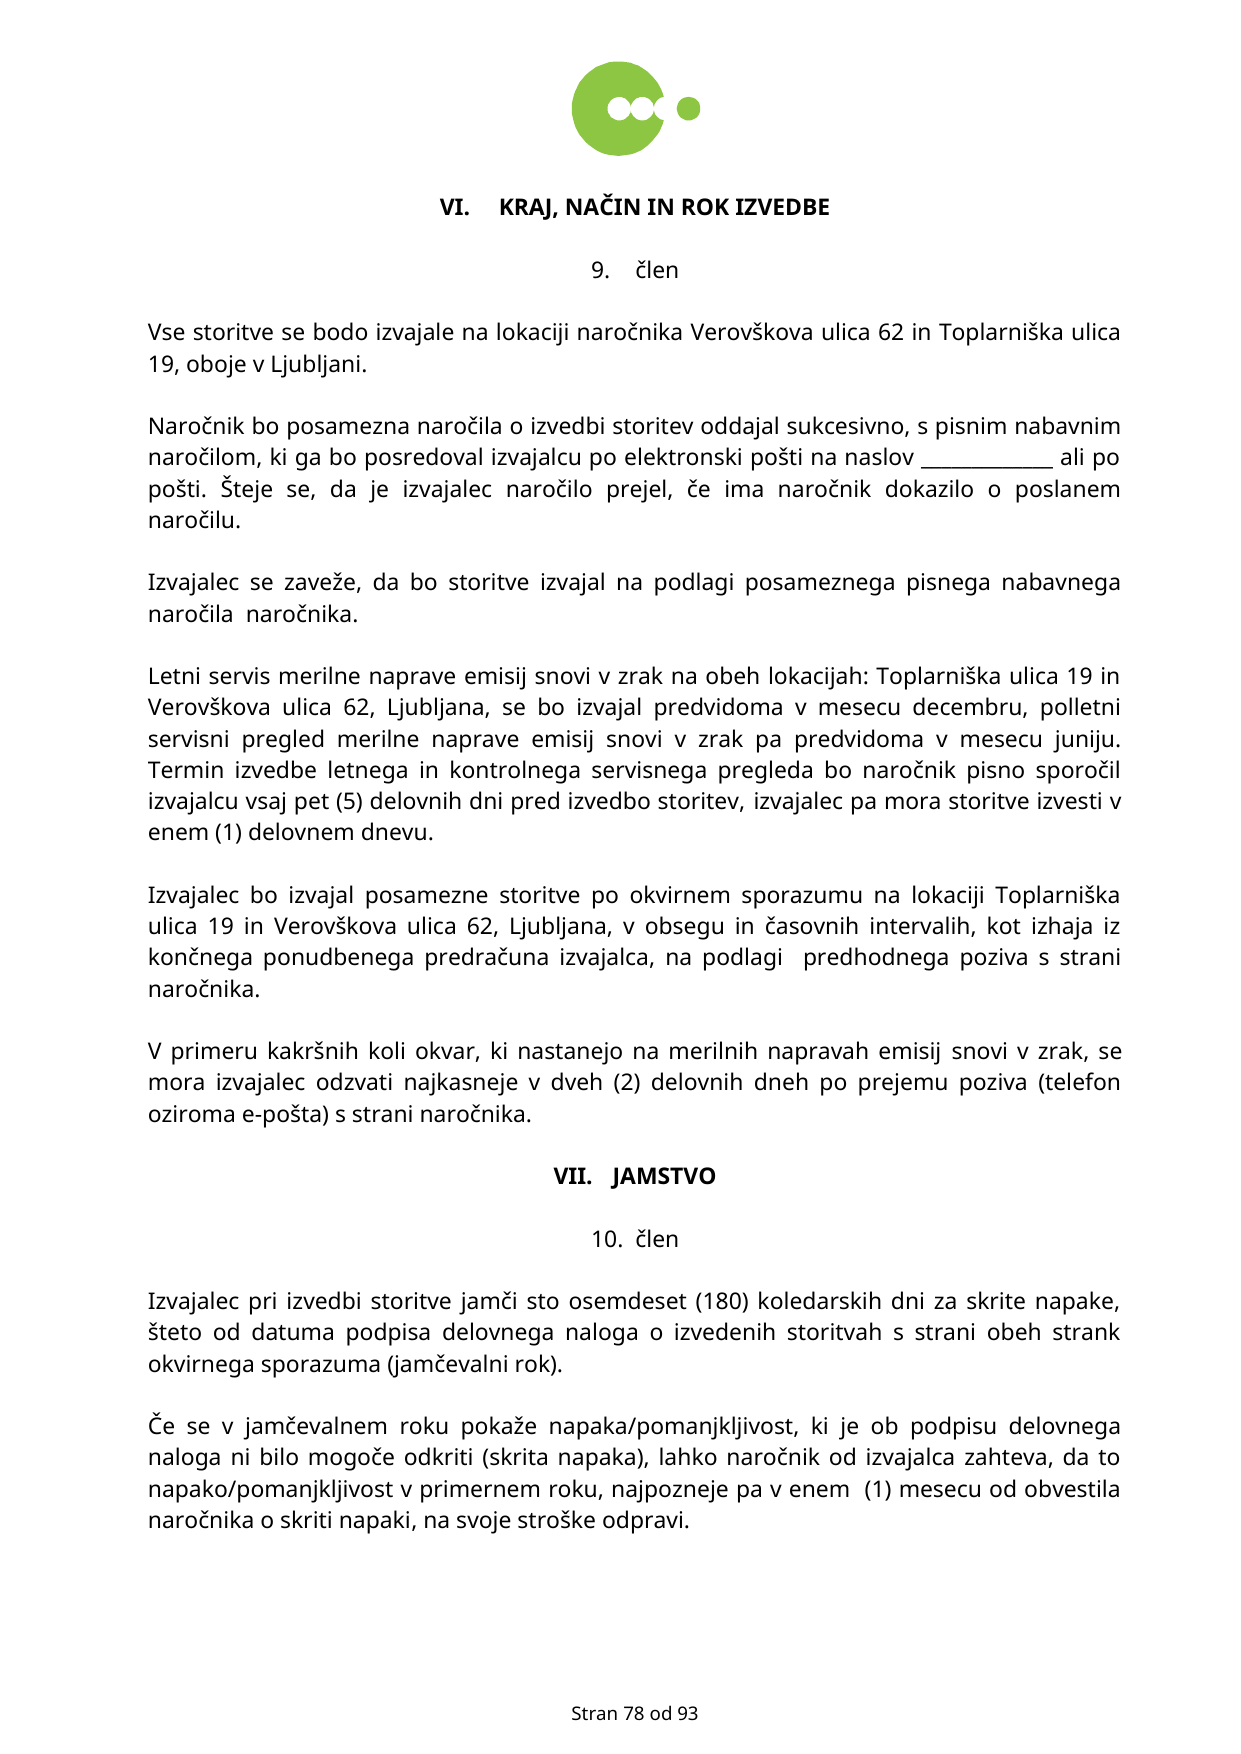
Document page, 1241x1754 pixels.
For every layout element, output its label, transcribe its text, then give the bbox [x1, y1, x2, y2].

list JAMSTVO [148, 1160, 1122, 1191]
text Izvajalec se zaveže, da bo storitve izvajal na podlagi posameznega pisnega nabavnega naročila naročnika. [148, 566, 1122, 629]
text Naročnik bo posamezna naročila o izvedbi storitev oddajal sukcesivno, s pisnim nabavnim naročilom, ki ga bo posredoval izvajalcu po elektronski pošti na naslov _____________ ali po pošti. Šteje se, da je izvajalec naročilo prejel, če ima naročnik dokazilo o poslanem naročilu. [148, 410, 1122, 535]
text Vse storitve se bodo izvajale na lokaciji naročnika Verovškova ulica 62 in Toplarniška ulica 19, oboje v Ljubljani. [148, 316, 1122, 379]
text Izvajalec pri izvedbi storitve jamči sto osemdeset (180) koledarskih dni za skrite napake, šteto od datuma podpisa delovnega naloga o izvedenih storitvah s strani obeh strank okvirnega sporazuma (jamčevalni rok). [148, 1285, 1122, 1379]
text Če se v jamčevalnem roku pokaže napaka/pomanjkljivost, ki je ob podpisu delovnega naloga ni bilo mogoče odkriti (skrita napaka), lahko naročnik od izvajalca zahteva, da to napako/pomanjkljivost v primernem roku, najpozneje pa v enem (1) mesecu od obvestila naročnika o skriti napaki, na svoje stroške odpravi. [148, 1410, 1122, 1535]
list KRAJ, NAČIN IN ROK IZVEDBE [148, 191, 1122, 223]
text Letni servis merilne naprave emisij snovi v zrak na obeh lokacijah: Toplarniška ulica 19 in Verovškova ulica 62, Ljubljana, se bo izvajal predvidoma v mesecu decembru, polletni servisni pregled merilne naprave emisij snovi v zrak pa predvidoma v mesecu juniju. Termin izvedbe letnega in kontrolnega servisnega pregleda bo naročnik pisno sporočil izvajalcu vsaj pet (5) delovnih dni pred izvedbo storitev, izvajalec pa mora storitve izvesti v enem (1) delovnem dnevu. [148, 660, 1122, 848]
list člen [148, 1223, 1122, 1254]
text Izvajalec bo izvajal posamezne storitve po okvirnem sporazumu na lokaciji Toplarniška ulica 19 in Verovškova ulica 62, Ljubljana, v obsegu in časovnih intervalih, kot izhaja iz končnega ponudbenega predračuna izvajalca, na podlagi predhodnega poziva s strani naročnika. [148, 879, 1122, 1004]
list člen [148, 254, 1122, 285]
list V primeru kakršnih koli okvar, ki nastanejo na merilnih napravah emisij snovi v zrak, se mora izvajalec odzvati najkasneje v dveh (2) delovnih dneh po prejemu poziva (telefon oziroma e-pošta) s strani naročnika. [148, 1035, 1122, 1129]
